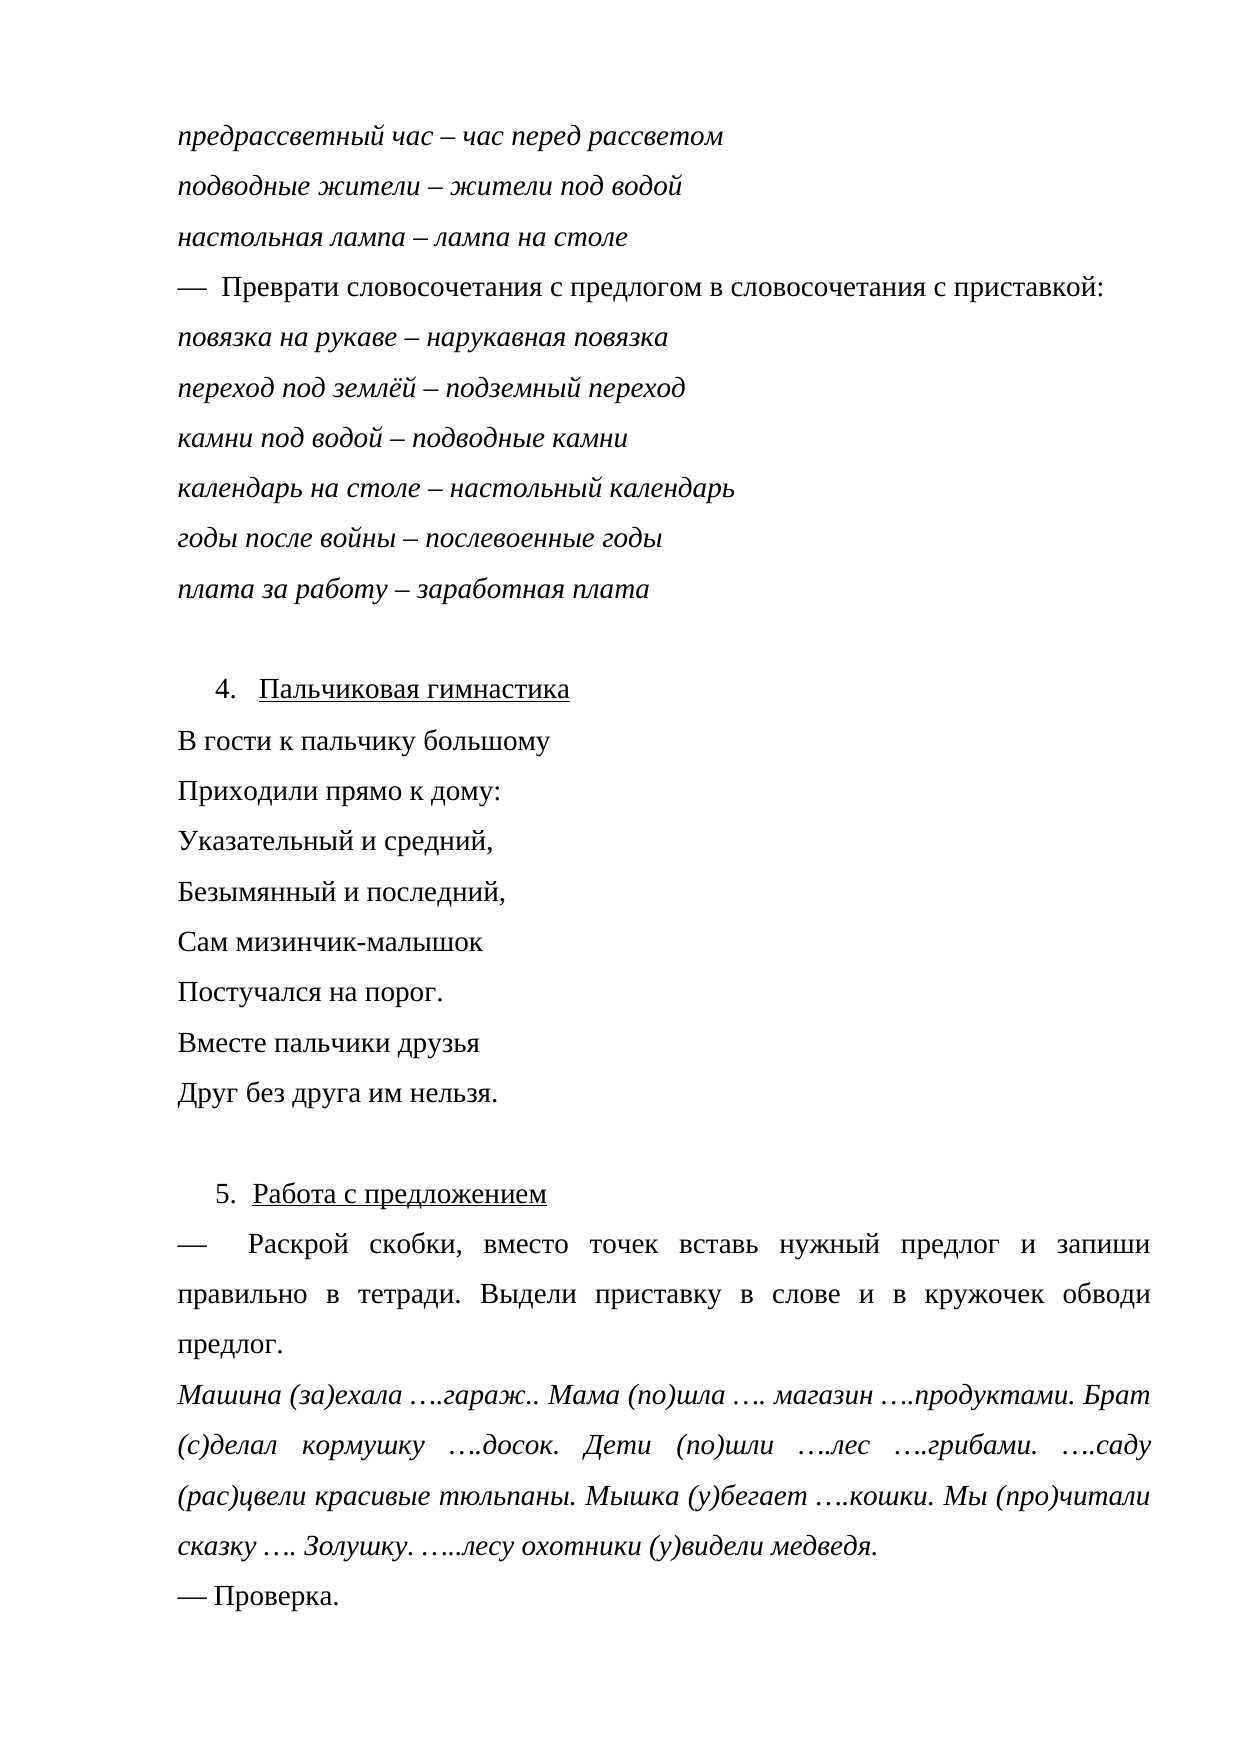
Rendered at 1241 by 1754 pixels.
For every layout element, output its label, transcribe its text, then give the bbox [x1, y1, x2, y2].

text предрассветный час – час перед рассветом [177, 118, 1152, 152]
text Вместе пальчики друзья [177, 1025, 1152, 1058]
list Работа с предложением [215, 1176, 1152, 1209]
text Приходили прямо к дому: [177, 773, 1152, 807]
text повязка на рукаве – нарукавная повязка [177, 319, 1152, 353]
text Сам мизинчик-малышок [177, 924, 1152, 958]
text — Раскрой скобки, вместо точек вставь нужный предлог и запиши правильно в тетради. Выдели приставку в слове и в кружочек обводи предлог. [177, 1226, 1152, 1360]
text календарь на столе – настольный календарь [177, 470, 1152, 504]
text переход под землёй – подземный переход [177, 370, 1152, 403]
text подводные жители – жители под водой [177, 168, 1152, 202]
text Друг без друга им нельзя. [177, 1075, 1152, 1109]
text камни под водой – подводные камни [177, 420, 1152, 453]
text Указательный и средний, [177, 823, 1152, 857]
text годы после войны – послевоенные годы [177, 521, 1152, 554]
text настольная лампа – лампа на столе [177, 219, 1152, 252]
text В гости к пальчику большому [177, 723, 1152, 756]
text Безымянный и последний, [177, 874, 1152, 907]
text плата за работу – заработная плата [177, 571, 1152, 604]
list Пальчиковая гимнастика [215, 672, 1152, 705]
text Постучался на порог. [177, 974, 1152, 1008]
text Машина (за)ехала ….гараж.. Мама (по)шла …. магазин ….продуктами. Брат (с)делал кормушку ….досок. Дети (по)шли ….лес ….грибами. ….саду (рас)цвели красивые тюльпаны. Мышка (у)бегает ….кошки. Мы (про)читали сказку …. Золушку. …..лесу охотники (у)видели медведя. [177, 1377, 1152, 1561]
text — Преврати словосочетания с предлогом в словосочетания с приставкой: [177, 269, 1152, 303]
text — Проверка. [177, 1578, 1152, 1612]
